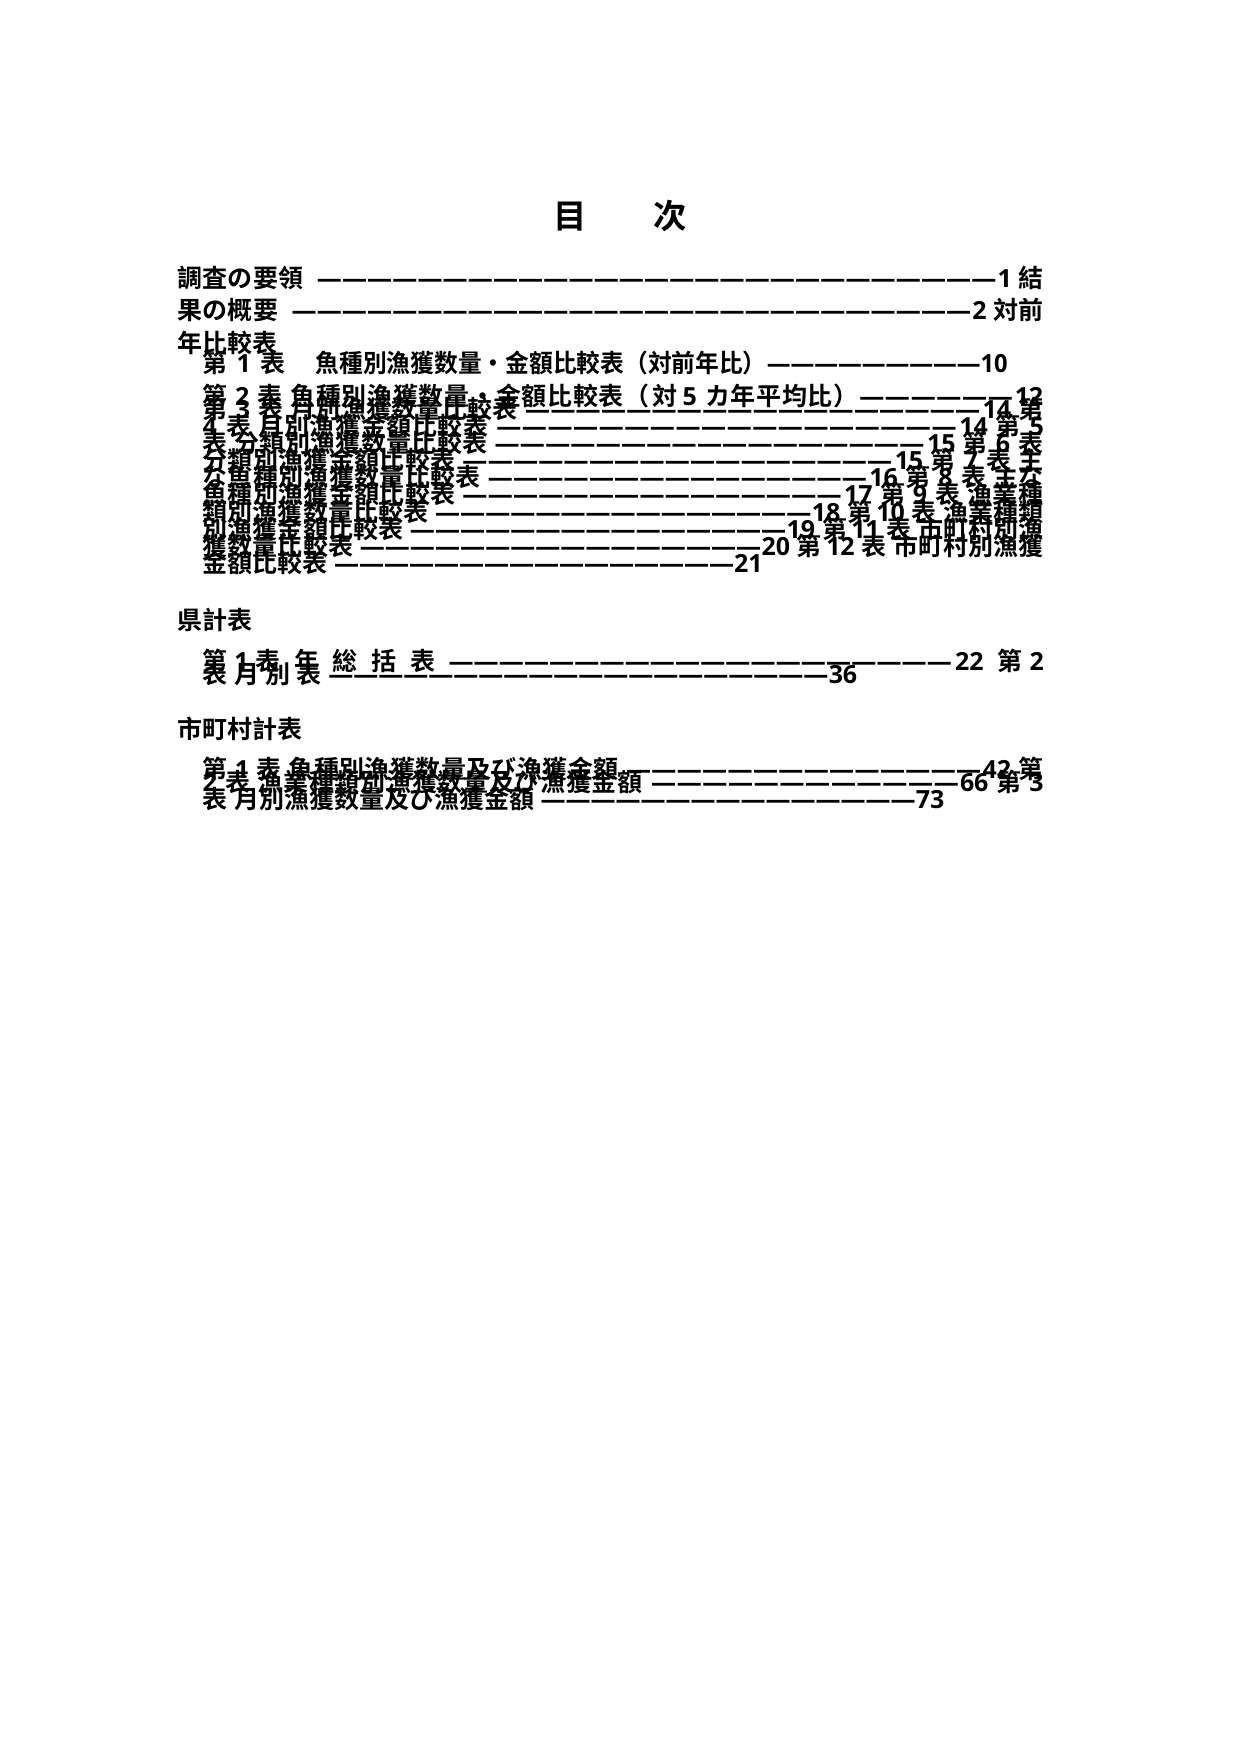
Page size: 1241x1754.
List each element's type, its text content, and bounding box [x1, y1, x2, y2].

text 第 1 表 年 総 括 表 ――――――――――――――――――――22 第 2 表 月 別 表 ――――――――――――――――――――36 [202, 656, 1044, 691]
text 県計表 [177, 584, 1096, 641]
subtitle 目 次 [167, 188, 1074, 239]
text 市町村計表 [177, 693, 1096, 749]
subtitle 調査の要領 ―――――――――――――――――――――――――――1 結果の概要 ―――――――――――――――――――――――――――2 対前年比較表 [177, 261, 1043, 359]
text 第 1 表 魚種別漁獲数量・金額比較表（対前年比）―――――――――10 [202, 359, 1096, 376]
text 第 2 表 魚種別漁獲数量・金額比較表（対 5 カ年平均比）――――――12 第 3 表 月別漁獲数量比較表 ――――――――――――――――――14 第 4 表 月別漁獲金額比較表 ――――――――――――――――――14 第 5 表 分類別漁獲数量比較表 ―――――――――――――――――15 第 6 表 分類別漁獲金額比較表 ―――――――――――――――――15 第 7 表 主な魚種別漁獲数量比較表 ―――――――――――――――16 第 8 表 主な魚種別漁獲金額比較表 ―――――――――――――――17 第 9 表 漁業種類別漁獲数量比較表 ―――――――――――――――18 第 10 表 漁業種類別漁獲金額比較表 ―――――――――――――――19 第 11 表 市町村別漁獲数量比較表 ――――――――――――――――20 第 12 表 市町村別漁獲金額比較表 ――――――――――――――――21 [202, 392, 1043, 579]
text 第 1 表 魚種別漁獲数量及び漁獲金額 ――――――――――――――42 第 2 表 漁業種類別漁獲数量及び漁獲金額 ――――――――――――66 第 3 表 月別漁獲数量及び漁獲金額 ―――――――――――――――73 [202, 765, 1043, 816]
